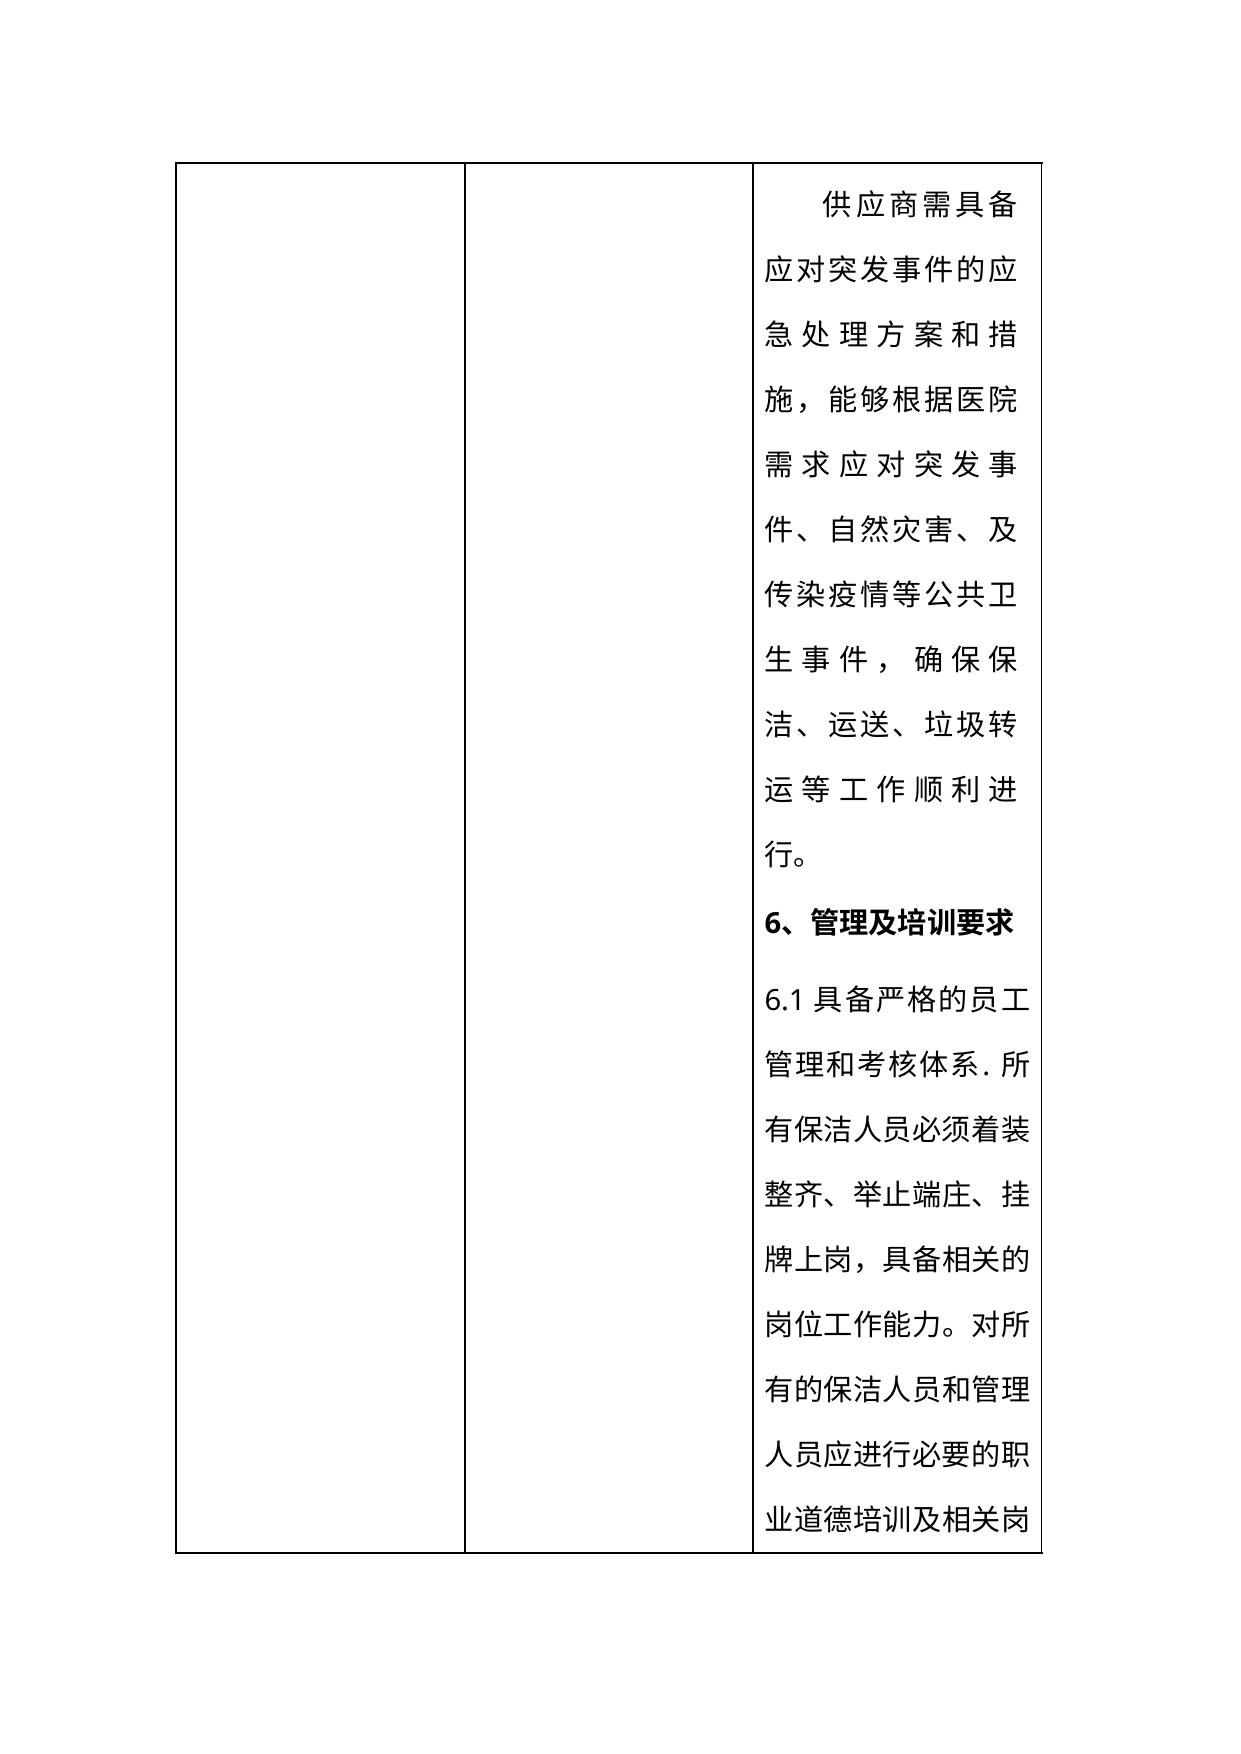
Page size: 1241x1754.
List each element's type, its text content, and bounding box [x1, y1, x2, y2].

table_cell 1 [177, 164, 464, 1552]
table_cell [754, 164, 1041, 1552]
table_cell [466, 164, 752, 1552]
